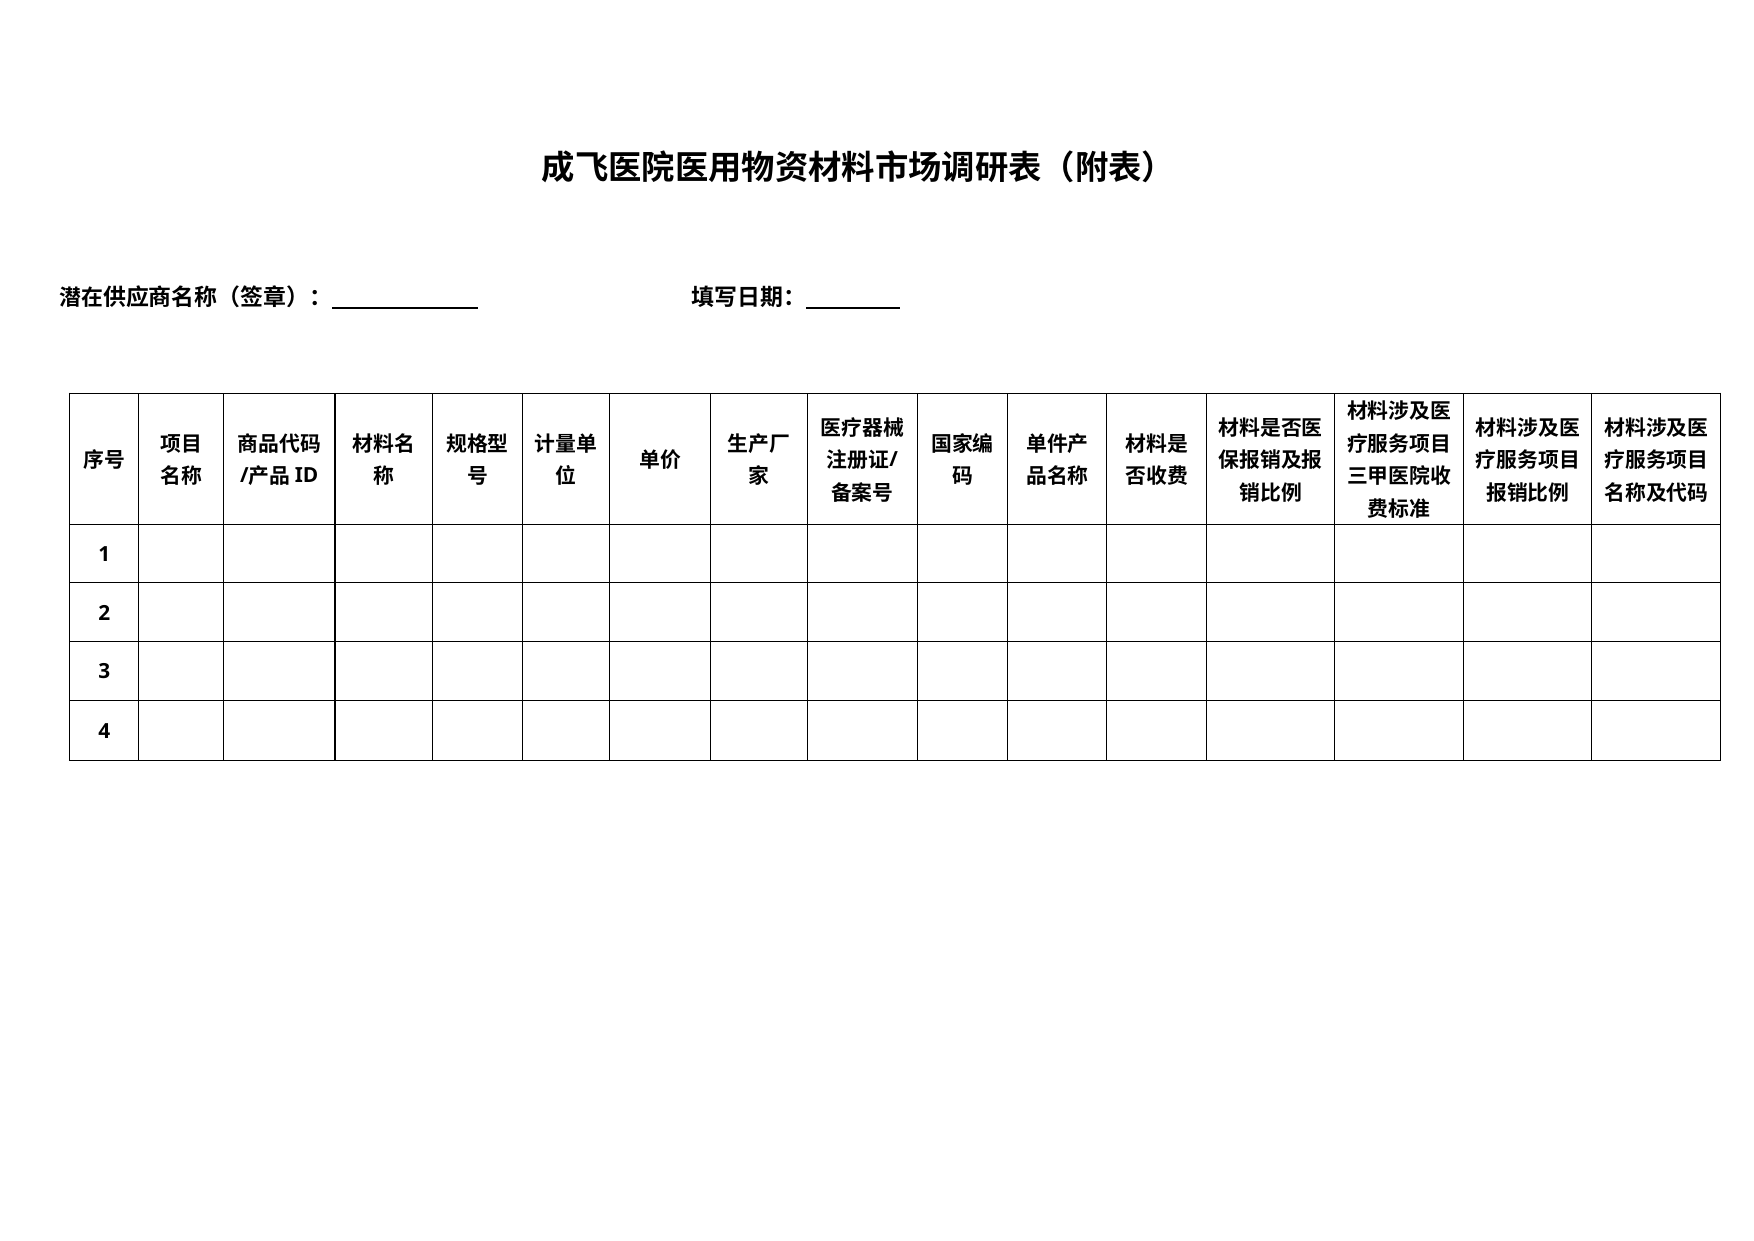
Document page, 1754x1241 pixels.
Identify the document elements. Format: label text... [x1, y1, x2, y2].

table_cell [224, 525, 334, 582]
table_cell [1592, 642, 1720, 699]
table_cell [1207, 701, 1334, 760]
table_cell [1464, 525, 1591, 582]
table_cell [610, 583, 710, 641]
table_cell [1107, 583, 1206, 641]
table_cell [711, 583, 807, 641]
table_header 材料名称 [336, 394, 432, 524]
table_header 单件产品名称 [1008, 394, 1106, 524]
table_header 医疗器械注册证/备案号 [808, 394, 917, 524]
table_cell [1335, 701, 1463, 760]
table_cell [610, 642, 710, 699]
table_cell [139, 701, 223, 760]
table_cell [1008, 525, 1106, 582]
table_cell 2 [70, 583, 138, 641]
table_cell [1008, 642, 1106, 699]
table_cell [808, 525, 917, 582]
table_cell [610, 525, 710, 582]
table_cell [1464, 642, 1591, 699]
table_cell [523, 583, 609, 641]
table_cell [1335, 525, 1463, 582]
table_header 材料是否收费 [1107, 394, 1206, 524]
table_cell [1592, 701, 1720, 760]
table_cell [808, 642, 917, 699]
text 成飞医院医用物资材料市场调研表（附表） [59, 133, 1657, 198]
table_cell [711, 525, 807, 582]
table_cell [224, 583, 334, 641]
table_cell [711, 701, 807, 760]
table_cell [610, 701, 710, 760]
table_cell [433, 642, 522, 699]
table_cell [1464, 583, 1591, 641]
table_cell [336, 583, 432, 641]
table_cell [808, 701, 917, 760]
table_cell [1207, 583, 1334, 641]
table_cell [139, 525, 223, 582]
table_header 商品代码/产品ID [224, 394, 334, 524]
table_header 规格型号 [433, 394, 522, 524]
table_cell [1464, 701, 1591, 760]
table_cell [139, 642, 223, 699]
table_cell [1107, 642, 1206, 699]
table_header 序号 [70, 394, 138, 524]
table_cell 3 [70, 642, 138, 699]
table_header 材料是否医保报销及报销比例 [1207, 394, 1334, 524]
table_cell [918, 701, 1007, 760]
table_cell [1107, 701, 1206, 760]
table_cell [224, 701, 334, 760]
table_cell [1335, 642, 1463, 699]
table_header 单价 [610, 394, 710, 524]
table_cell [433, 583, 522, 641]
table_header 生产厂家 [711, 394, 807, 524]
table_cell [918, 642, 1007, 699]
table_cell [918, 583, 1007, 641]
table_cell [1107, 525, 1206, 582]
table_cell [1207, 525, 1334, 582]
table_cell [433, 701, 522, 760]
table_header 材料涉及医疗服务项目名称及代码 [1592, 394, 1720, 524]
table_header 项目名称 [139, 394, 223, 524]
table_header 材料涉及医疗服务项目三甲医院收费标准 [1335, 394, 1463, 524]
table_cell [224, 642, 334, 699]
table_cell [808, 583, 917, 641]
table_cell [523, 701, 609, 760]
table_cell [336, 642, 432, 699]
table_cell [1592, 583, 1720, 641]
table_cell [1008, 583, 1106, 641]
table_cell [918, 525, 1007, 582]
table_cell [336, 701, 432, 760]
table_cell [711, 642, 807, 699]
table_header 计量单位 [523, 394, 609, 524]
table_cell [523, 642, 609, 699]
table_cell [1335, 583, 1463, 641]
table_cell [139, 583, 223, 641]
table_cell [523, 525, 609, 582]
table_header 国家编码 [918, 394, 1007, 524]
table_cell [1592, 525, 1720, 582]
table_header 材料涉及医疗服务项目报销比例 [1464, 394, 1591, 524]
table_cell [1008, 701, 1106, 760]
table_cell [336, 525, 432, 582]
table_cell 1 [70, 525, 138, 582]
table_cell 4 [70, 701, 138, 760]
text 潜在供应商名称（签章）： 填写日期： [59, 263, 1695, 328]
table_cell [1207, 642, 1334, 699]
table_cell [433, 525, 522, 582]
